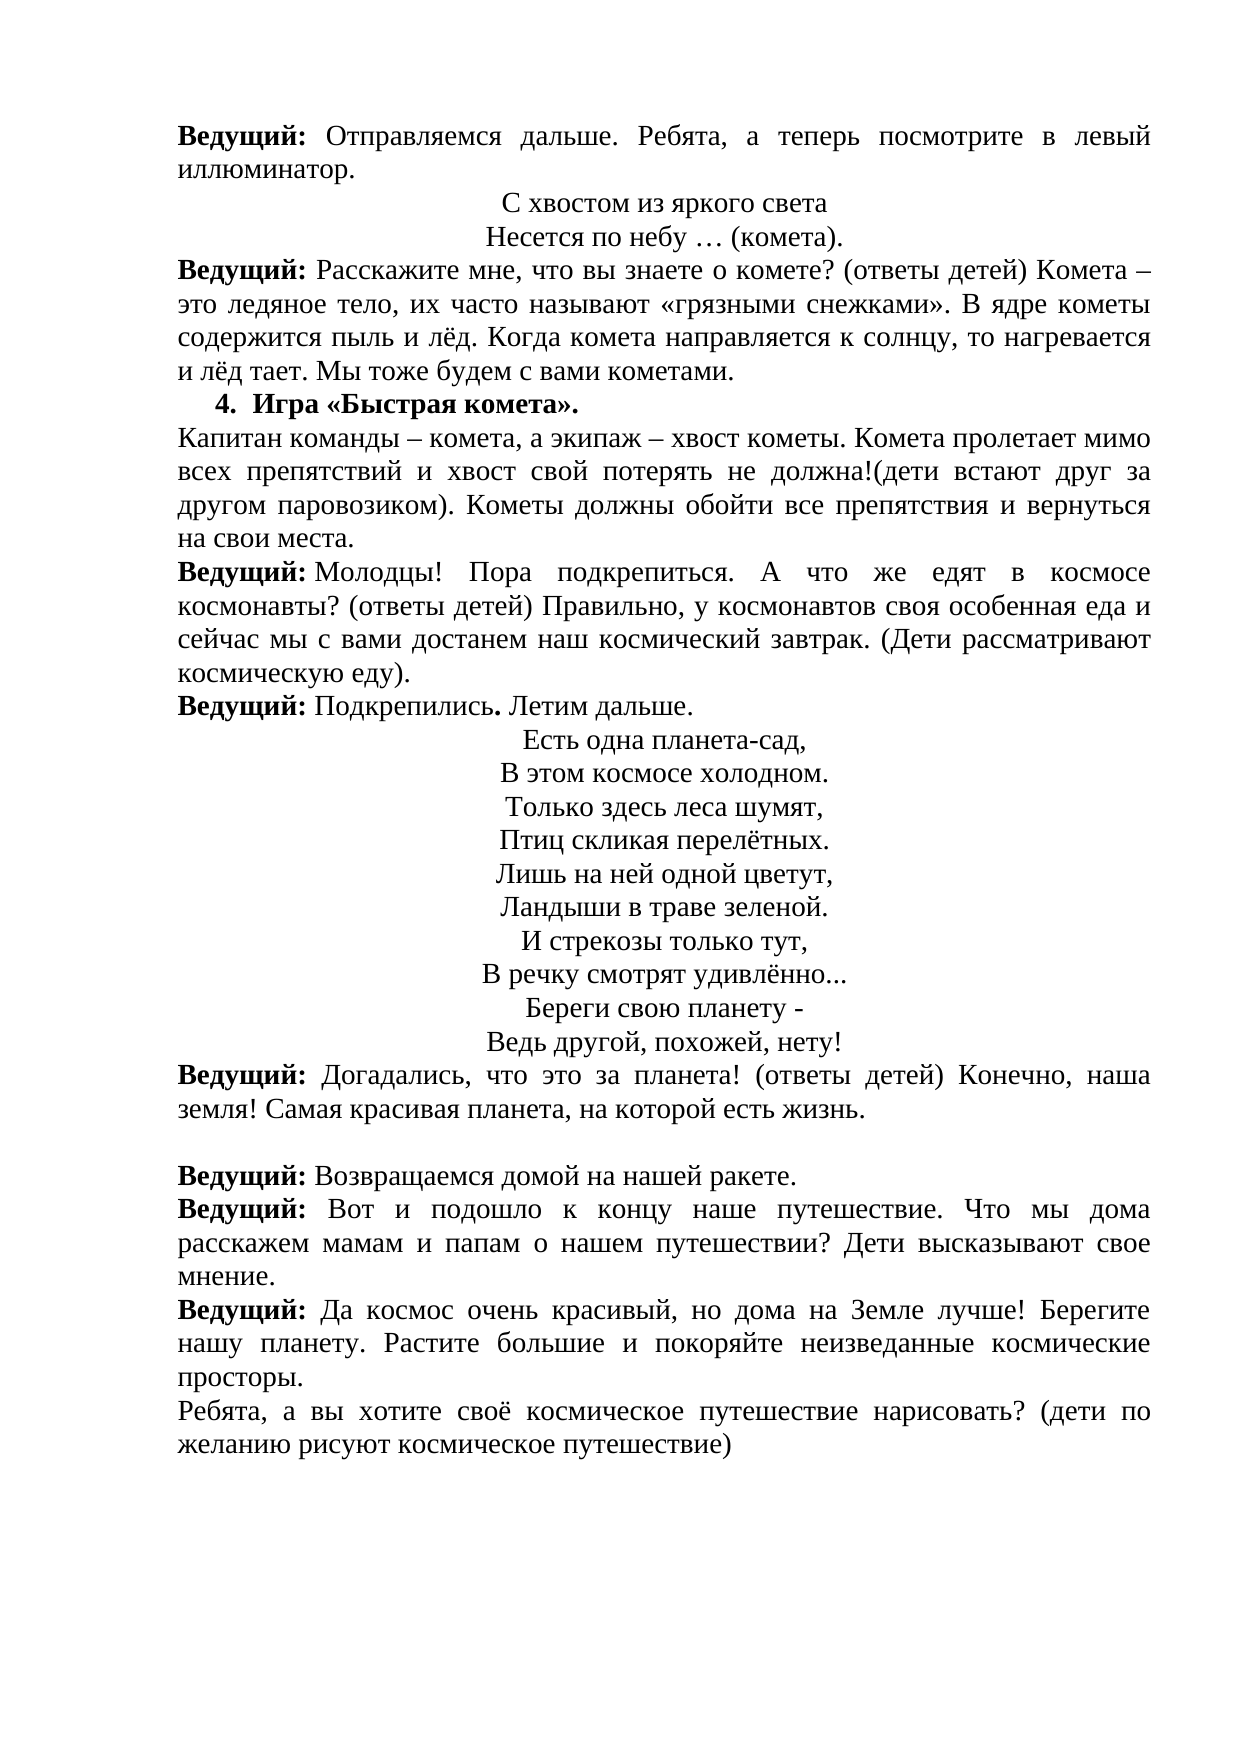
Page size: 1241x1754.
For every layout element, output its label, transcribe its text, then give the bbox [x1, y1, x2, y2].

text Ведущий: Возвращаемся домой на нашей ракете. [177, 1158, 1152, 1191]
text Только здесь леса шумят, [177, 789, 1152, 822]
text Ребята, а вы хотите своё космическое путешествие нарисовать? (дети по желанию рисуют космическое путешествие) [177, 1393, 1152, 1460]
text Ведь другой, похожей, нету! [177, 1024, 1152, 1057]
text Лишь на ней одной цветут, [177, 856, 1152, 889]
text Птиц скликая перелётных. [177, 822, 1152, 856]
text Ведущий: Расскажите мне, что вы знаете о комете? (ответы детей) Комета – это ледяное тело, их часто называют «грязными снежками». В ядре кометы содержится пыль и лёд. Когда комета направляется к солнцу, то нагревается и лёд тает. Мы тоже будем с вами кометами. [177, 252, 1152, 386]
text Береги свою планету - [177, 990, 1152, 1024]
list Игра «Быстрая комета». [215, 386, 1152, 420]
text Ведущий: Догадались, что это за планета! (ответы детей) Конечно, наша земля! Самая красивая планета, на которой есть жизнь. [177, 1057, 1152, 1124]
text Есть одна планета-сад, [177, 722, 1152, 755]
text В этом космосе холодном. [177, 755, 1152, 789]
text С хвостом из яркого света [177, 185, 1152, 219]
text И стрекозы только тут, [177, 923, 1152, 957]
text Ведущий: Да космос очень красивый, но дома на Земле лучше! Берегите нашу планету. Растите большие и покоряйте неизведанные космические просторы. [177, 1292, 1152, 1393]
text В речку смотрят удивлённо... [177, 957, 1152, 990]
text Капитан команды – комета, а экипаж – хвост кометы. Комета пролетает мимо всех препятствий и хвост свой потерять не должна!(дети встают друг за другом паровозиком). Кометы должны обойти все препятствия и вернуться на свои места. [177, 420, 1152, 554]
text Ведущий: Отправляемся дальше. Ребята, а теперь посмотрите в левый иллюминатор. [177, 118, 1152, 185]
text Ландыши в траве зеленой. [177, 889, 1152, 923]
text Несется по небу … (комета). [177, 219, 1152, 252]
text Ведущий: Подкрепились. Летим дальше. [177, 688, 1152, 722]
text Ведущий: Вот и подошло к концу наше путешествие. Что мы дома расскажем мамам и папам о нашем путешествии? Дети высказывают свое мнение. [177, 1191, 1152, 1292]
text Ведущий: Молодцы! Пора подкрепиться. А что же едят в космосе космонавты? (ответы детей) Правильно, у космонавтов своя особенная еда и сейчас мы с вами достанем наш космический завтрак. (Дети рассматривают космическую еду). [177, 554, 1152, 688]
